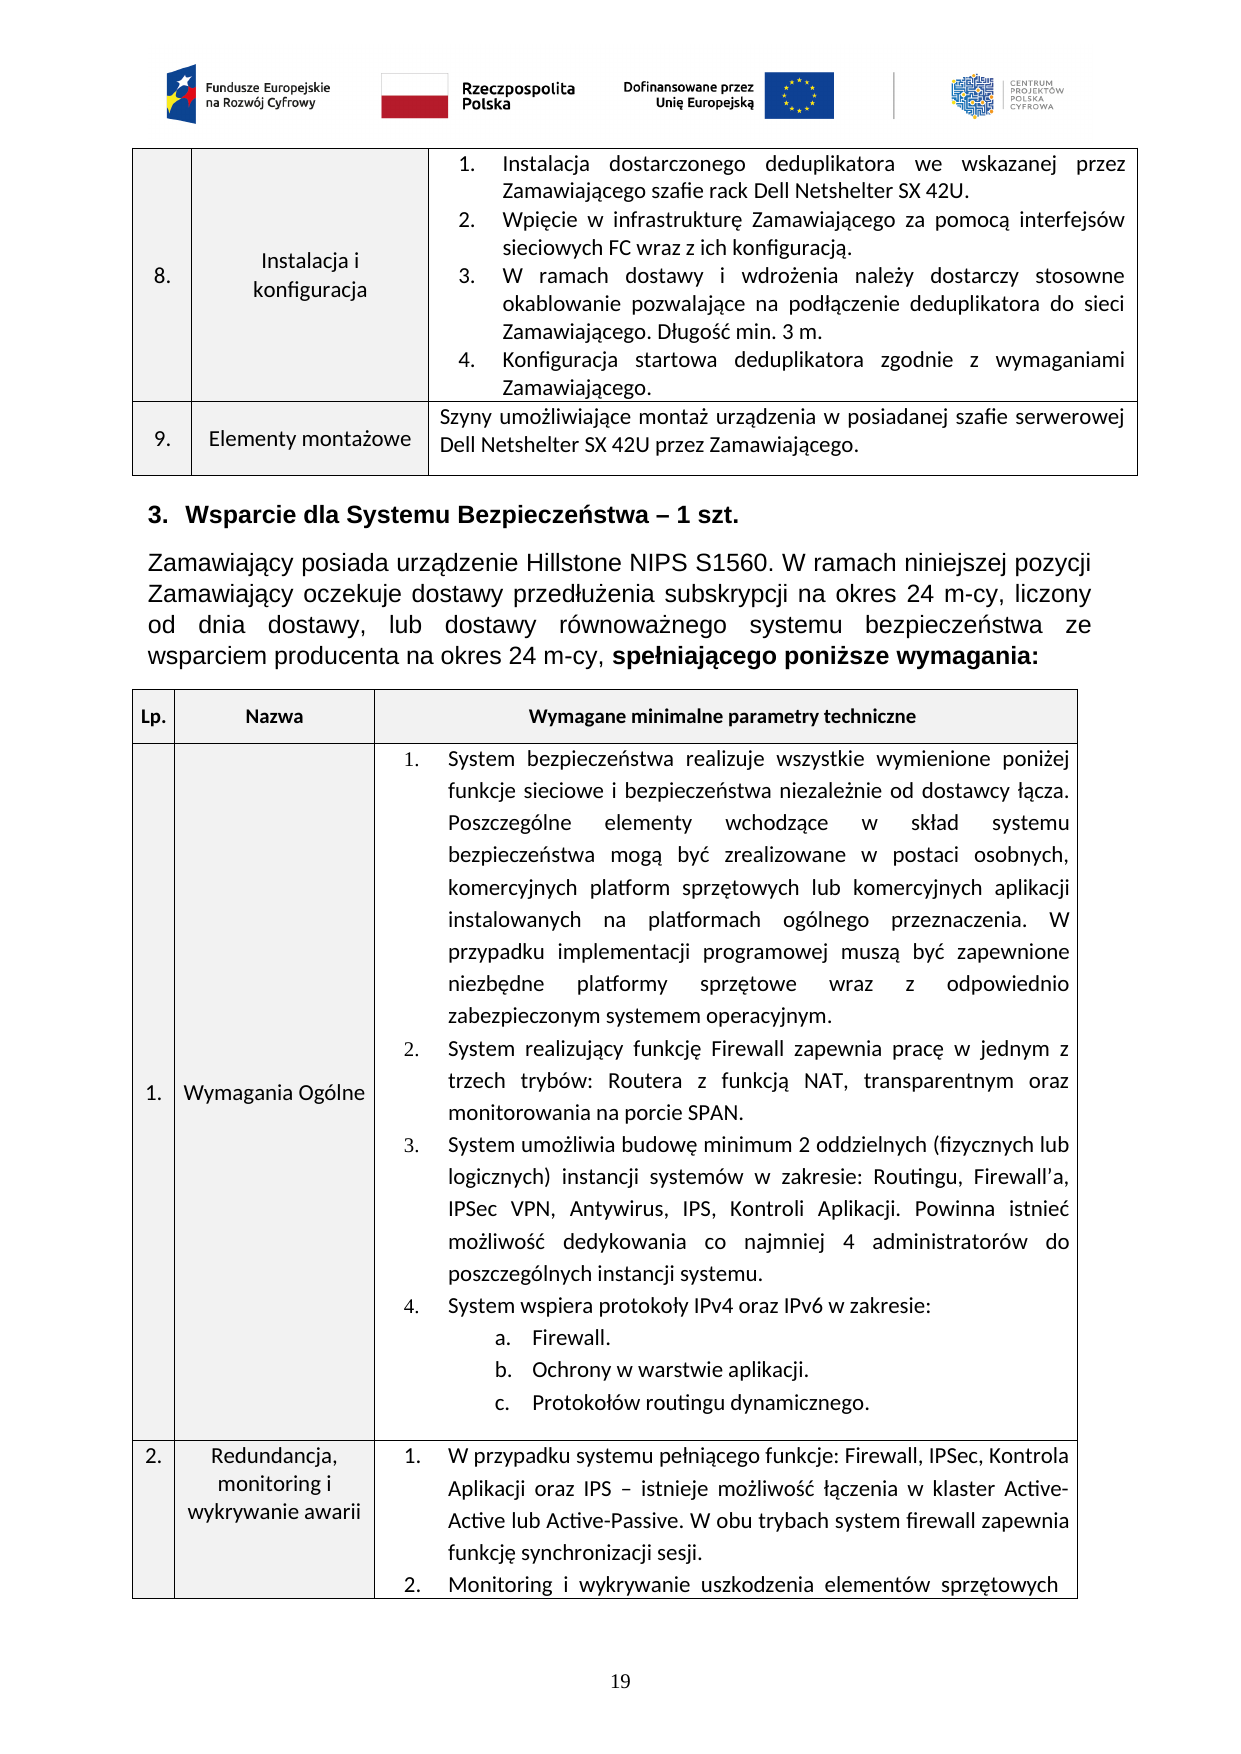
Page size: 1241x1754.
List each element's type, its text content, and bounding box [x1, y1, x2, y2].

table_cell 1. [133, 744, 174, 1440]
table_cell Elementy montażowe [192, 402, 428, 475]
table_cell System bezpieczeństwa realizuje wszystkie wymienione poniżej funkcje sieciowe i bezpieczeństwa niezależnie od dostawcy łącza. Poszczególne elementy wchodzące w skład systemu bezpieczeństwa mogą być zrealizowane w postaci osobnych, komercyjnych platform sprzętowych lub komercyjnych aplikacji instalowanych na platformach ogólnego przeznaczenia. W przypadku implementacji programowej muszą być zapewnione niezbędne platformy sprzętowe wraz z odpowiednio zabezpieczonym systemem operacyjnym. System realizujący funkcję Firewall zapewnia pracę w jednym z trzech trybów: Routera z funkcją NAT, transparentnym oraz monitorowania na porcie SPAN. System umożliwia budowę minimum 2 oddzielnych (fizycznych lub logicznych) instancji systemów w zakresie: Routingu, Firewall’a, IPSec VPN, Antywirus, IPS, Kontroli Aplikacji. Powinna istnieć możliwość dedykowania co najmniej 4 administratorów do poszczególnych instancji systemu. System wspiera protokoły IPv4 oraz IPv6 w zakresie: Firewall. Ochrony w warstwie aplikacji. Protokołów routingu dynamicznego. [375, 744, 1077, 1440]
table_header Nazwa [175, 690, 374, 743]
table_cell 8. [133, 149, 191, 401]
table_header Lp. [133, 690, 174, 743]
table_cell Redundancja, monitoring i wykrywanie awarii [175, 1441, 374, 1598]
table_cell 9. [133, 402, 191, 475]
table_header Wymagane minimalne parametry techniczne [375, 690, 1077, 743]
table_cell 2. [133, 1441, 174, 1598]
table_cell Szyny umożliwiające montaż urządzenia w posiadanej szafie serwerowej Dell Netshelter SX 42U przez Zamawiającego. [429, 402, 1137, 475]
table_cell Instalacja i konfiguracja [192, 149, 428, 401]
picture [147, 44, 1093, 143]
list Wsparcie dla Systemu Bezpieczeństwa – 1 szt. [148, 500, 1093, 529]
table_cell Instalacja dostarczonego deduplikatora we wskazanej przez Zamawiającego szafie rack Dell Netshelter SX 42U. Wpięcie w infrastrukturę Zamawiającego za pomocą interfejsów sieciowych FC wraz z ich konfiguracją. W ramach dostawy i wdrożenia należy dostarczy stosowne okablowanie pozwalające na podłączenie deduplikatora do sieci Zamawiającego. Długość min. 3 m. Konfiguracja startowa deduplikatora zgodnie z wymaganiami Zamawiającego. [429, 149, 1137, 401]
table_cell Wymagania Ogólne [175, 744, 374, 1440]
text Zamawiający posiada urządzenie Hillstone NIPS S1560. W ramach niniejszej pozycji Zamawiający oczekuje dostawy przedłużenia subskrypcji na okres 24 m-cy, liczony od dnia dostawy, lub dostawy równoważnego systemu bezpieczeństwa ze wsparciem producenta na okres 24 m-cy, spełniającego poniższe wymagania: [148, 548, 1093, 670]
